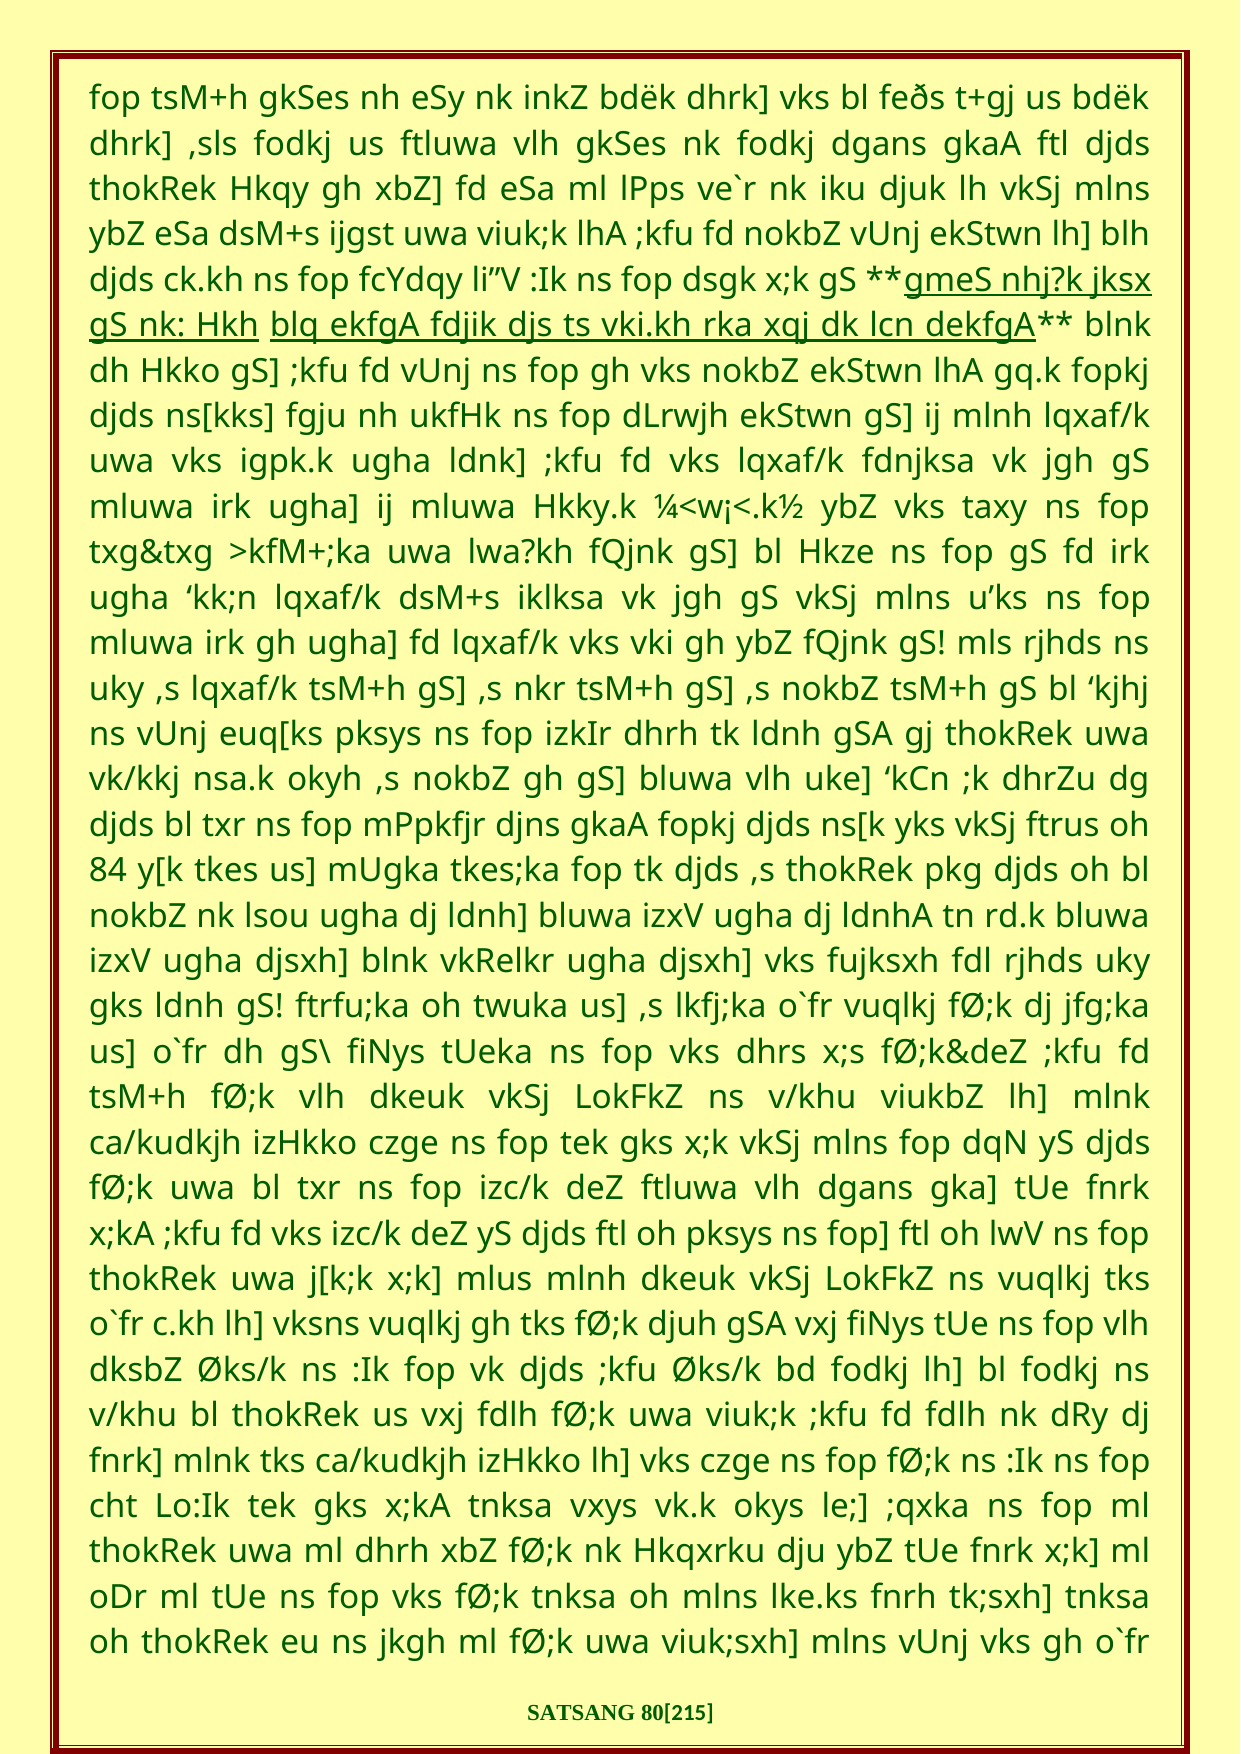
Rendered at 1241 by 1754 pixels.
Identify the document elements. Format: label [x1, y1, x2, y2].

text [89, 74, 1152, 1663]
